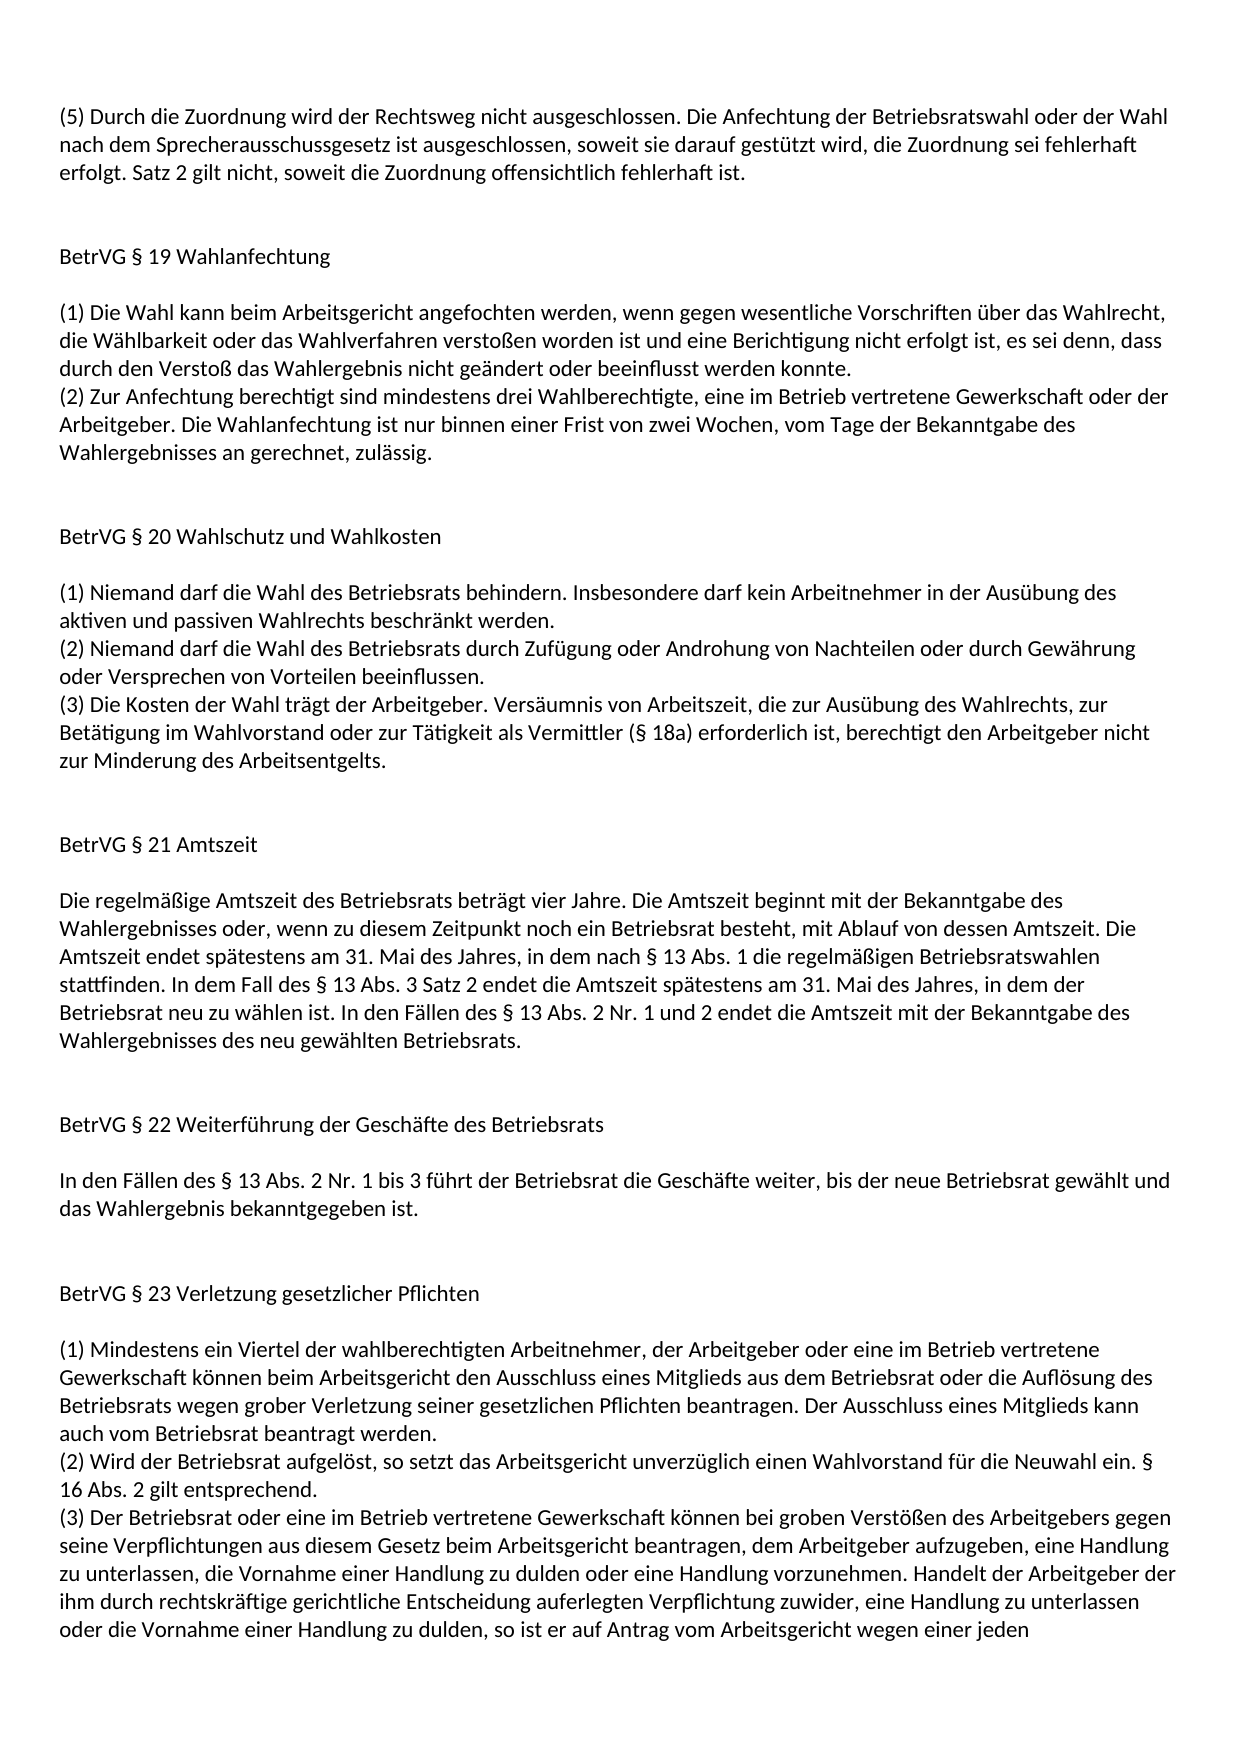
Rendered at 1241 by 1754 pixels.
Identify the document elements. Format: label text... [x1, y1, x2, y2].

text Die regelmäßige Amtszeit des Betriebsrats beträgt vier Jahre. Die Amtszeit beginnt mit der Bekanntgabe des Wahlergebnisses oder, wenn zu diesem Zeitpunkt noch ein Betriebsrat besteht, mit Ablauf von dessen Amtszeit. Die Amtszeit endet spätestens am 31. Mai des Jahres, in dem nach § 13 Abs. 1 die regelmäßigen Betriebsratswahlen stattfinden. In dem Fall des § 13 Abs. 3 Satz 2 endet die Amtszeit spätestens am 31. Mai des Jahres, in dem der Betriebsrat neu zu wählen ist. In den Fällen des § 13 Abs. 2 Nr. 1 und 2 endet die Amtszeit mit der Bekanntgabe des Wahlergebnisses des neu gewählten Betriebsrats. [59, 886, 1181, 1054]
text (2) Wird der Betriebsrat aufgelöst, so setzt das Arbeitsgericht unverzüglich einen Wahlvorstand für die Neuwahl ein. § 16 Abs. 2 gilt entsprechend. [59, 1447, 1181, 1503]
text (2) Niemand darf die Wahl des Betriebsrats durch Zufügung oder Androhung von Nachteilen oder durch Gewährung oder Versprechen von Vorteilen beeinflussen. [59, 634, 1181, 690]
text (3) Die Kosten der Wahl trägt der Arbeitgeber. Versäumnis von Arbeitszeit, die zur Ausübung des Wahlrechts, zur Betätigung im Wahlvorstand oder zur Tätigkeit als Vermittler (§ 18a) erforderlich ist, berechtigt den Arbeitgeber nicht zur Minderung des Arbeitsentgelts. [59, 690, 1181, 774]
text (2) Zur Anfechtung berechtigt sind mindestens drei Wahlberechtigte, eine im Betrieb vertretene Gewerkschaft oder der Arbeitgeber. Die Wahlanfechtung ist nur binnen einer Frist von zwei Wochen, vom Tage der Bekanntgabe des Wahlergebnisses an gerechnet, zulässig. [59, 382, 1181, 466]
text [59, 1503, 1181, 1643]
text (1) Mindestens ein Viertel der wahlberechtigten Arbeitnehmer, der Arbeitgeber oder eine im Betrieb vertretene Gewerkschaft können beim Arbeitsgericht den Ausschluss eines Mitglieds aus dem Betriebsrat oder die Auflösung des Betriebsrats wegen grober Verletzung seiner gesetzlichen Pflichten beantragen. Der Ausschluss eines Mitglieds kann auch vom Betriebsrat beantragt werden. [59, 1335, 1181, 1447]
text BetrVG § 21 Amtszeit [59, 830, 1181, 858]
text BetrVG § 22 Weiterführung der Geschäfte des Betriebsrats [59, 1111, 1181, 1138]
text (1) Die Wahl kann beim Arbeitsgericht angefochten werden, wenn gegen wesentliche Vorschriften über das Wahlrecht, die Wählbarkeit oder das Wahlverfahren verstoßen worden ist und eine Berichtigung nicht erfolgt ist, es sei denn, dass durch den Verstoß das Wahlergebnis nicht geändert oder beeinflusst werden konnte. [59, 298, 1181, 382]
text (5) Durch die Zuordnung wird der Rechtsweg nicht ausgeschlossen. Die Anfechtung der Betriebsratswahl oder der Wahl nach dem Sprecherausschussgesetz ist ausgeschlossen, soweit sie darauf gestützt wird, die Zuordnung sei fehlerhaft erfolgt. Satz 2 gilt nicht, soweit die Zuordnung offensichtlich fehlerhaft ist. [59, 102, 1181, 186]
text BetrVG § 20 Wahlschutz und Wahlkosten [59, 522, 1181, 550]
text BetrVG § 23 Verletzung gesetzlicher Pflichten [59, 1279, 1181, 1307]
text In den Fällen des § 13 Abs. 2 Nr. 1 bis 3 führt der Betriebsrat die Geschäfte weiter, bis der neue Betriebsrat gewählt und das Wahlergebnis bekanntgegeben ist. [59, 1167, 1181, 1223]
text (1) Niemand darf die Wahl des Betriebsrats behindern. Insbesondere darf kein Arbeitnehmer in der Ausübung des aktiven und passiven Wahlrechts beschränkt werden. [59, 578, 1181, 634]
text BetrVG § 19 Wahlanfechtung [59, 242, 1181, 270]
